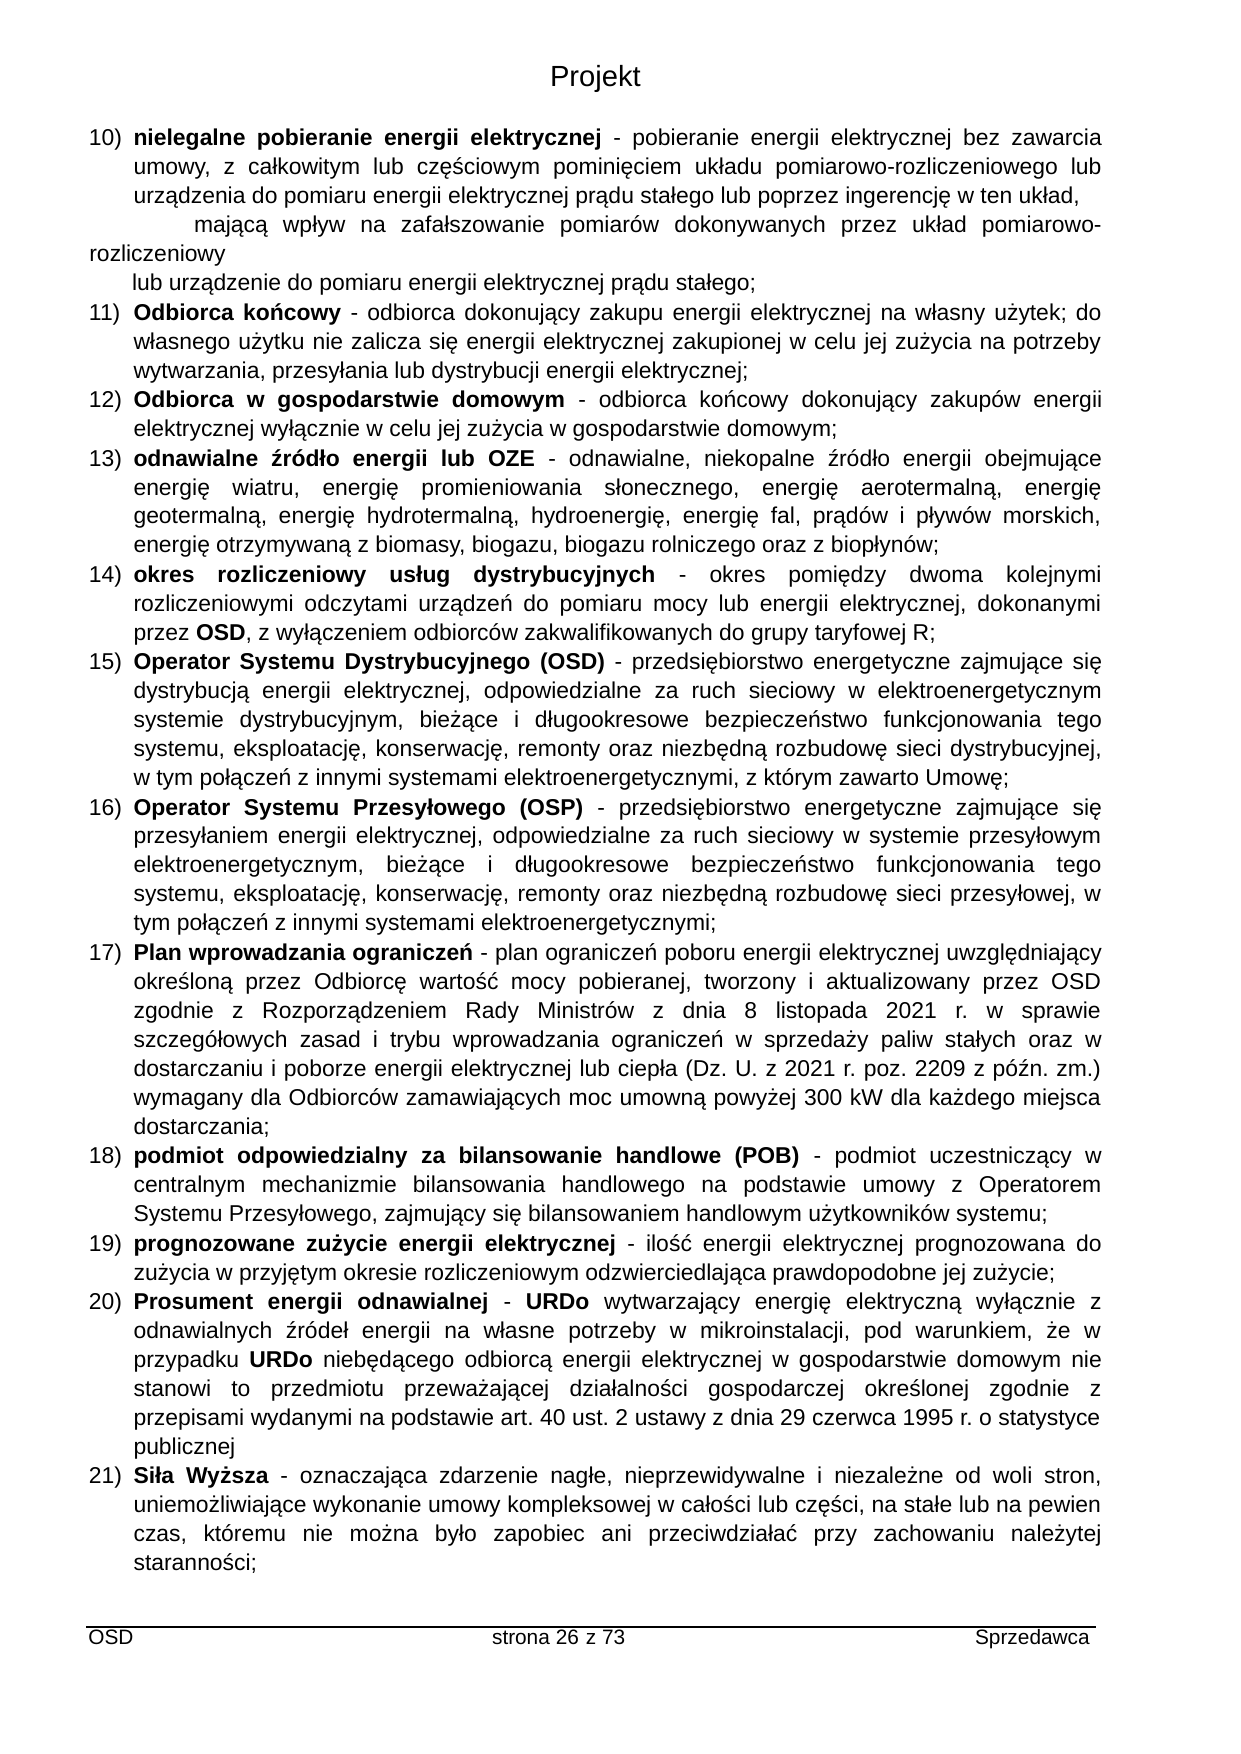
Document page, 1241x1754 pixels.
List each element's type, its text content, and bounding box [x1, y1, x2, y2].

list Prosument energii odnawialnej - URDo wytwarzający energię elektryczną wyłącznie z odnawialnych źródeł energii na własne potrzeby w mikroinstalacji, pod warunkiem, że w przypadku URDo niebędącego odbiorcą energii elektrycznej w gospodarstwie domowym nie stanowi to przedmiotu przeważającej działalności gospodarczej określonej zgodnie z przepisami wydanymi na podstawie art. 40 ust. 2 ustawy z dnia 29 czerwca 1995 r. o statystyce publicznej [89, 1288, 1102, 1459]
list Odbiorca w gospodarstwie domowym - odbiorca końcowy dokonujący zakupów energii elektrycznej wyłącznie w celu jej zużycia w gospodarstwie domowym; [89, 386, 1102, 441]
list Plan wprowadzania ograniczeń - plan ograniczeń poboru energii elektrycznej uwzględniający określoną przez Odbiorcę wartość mocy pobieranej, tworzony i aktualizowany przez OSD zgodnie z Rozporządzeniem Rady Ministrów z dnia 8 listopada 2021 r. w sprawie szczegółowych zasad i trybu wprowadzania ograniczeń w sprzedaży paliw stałych oraz w dostarczaniu i poborze energii elektrycznej lub ciepła (Dz. U. z 2021 r. poz. 2209 z późn. zm.) wymagany dla Odbiorców zamawiających moc umowną powyżej 300 kW dla każdego miejsca dostarczania; [89, 939, 1102, 1139]
list Operator Systemu Dystrybucyjnego (OSD) - przedsiębiorstwo energetyczne zajmujące się dystrybucją energii elektrycznej, odpowiedzialne za ruch sieciowy w elektroenergetycznym systemie dystrybucyjnym, bieżące i długookresowe bezpieczeństwo funkcjonowania tego systemu, eksploatację, konserwację, remonty oraz niezbędną rozbudowę sieci dystrybucyjnej, w tym połączeń z innymi systemami elektroenergetycznymi, z którym zawarto Umowę; [89, 648, 1102, 790]
list podmiot odpowiedzialny za bilansowanie handlowe (POB) - podmiot uczestniczący w centralnym mechanizmie bilansowania handlowego na podstawie umowy z Operatorem Systemu Przesyłowego, zajmujący się bilansowaniem handlowym użytkowników systemu; [89, 1142, 1102, 1226]
list prognozowane zużycie energii elektrycznej - ilość energii elektrycznej prognozowana do zużycia w przyjętym okresie rozliczeniowym odzwierciedlająca prawdopodobne jej zużycie; [89, 1229, 1102, 1285]
list odnawialne źródło energii lub OZE - odnawialne, niekopalne źródło energii obejmujące energię wiatru, energię promieniowania słonecznego, energię aerotermalną, energię geotermalną, energię hydrotermalną, hydroenergię, energię fal, prądów i pływów morskich, energię otrzymywaną z biomasy, biogazu, biogazu rolniczego oraz z biopłynów; [89, 444, 1102, 558]
list Operator Systemu Przesyłowego (OSP) - przedsiębiorstwo energetyczne zajmujące się przesyłaniem energii elektrycznej, odpowiedzialne za ruch sieciowy w systemie przesyłowym elektroenergetycznym, bieżące i długookresowe bezpieczeństwo funkcjonowania tego systemu, eksploatację, konserwację, remonty oraz niezbędną rozbudowę sieci przesyłowej, w tym połączeń z innymi systemami elektroenergetycznymi; [89, 793, 1102, 936]
list Odbiorca końcowy - odbiorca dokonujący zakupu energii elektrycznej na własny użytek; do własnego użytku nie zalicza się energii elektrycznej zakupionej w celu jej zużycia na potrzeby wytwarzania, przesyłania lub dystrybucji energii elektrycznej; [89, 299, 1102, 383]
list Siła Wyższa - oznaczająca zdarzenie nagłe, nieprzewidywalne i niezależne od woli stron, uniemożliwiające wykonanie umowy kompleksowej w całości lub części, na stałe lub na pewien czas, któremu nie można było zapobiec ani przeciwdziałać przy zachowaniu należytej staranności; [89, 1462, 1102, 1575]
text lub urządzenie do pomiaru energii elektrycznej prądu stałego; [132, 269, 1102, 296]
list okres rozliczeniowy usług dystrybucyjnych - okres pomiędzy dwoma kolejnymi rozliczeniowymi odczytami urządzeń do pomiaru mocy lub energii elektrycznej, dokonanymi przez OSD, z wyłączeniem odbiorców zakwalifikowanych do grupy taryfowej R; [89, 561, 1102, 645]
text mającą wpływ na zafałszowanie pomiarów dokonywanych przez układ pomiarowo- rozliczeniowy [88, 211, 1103, 266]
list nielegalne pobieranie energii elektrycznej - pobieranie energii elektrycznej bez zawarcia umowy, z całkowitym lub częściowym pominięciem układu pomiarowo-rozliczeniowego lub urządzenia do pomiaru energii elektrycznej prądu stałego lub poprzez ingerencję w ten układ, [89, 124, 1102, 208]
